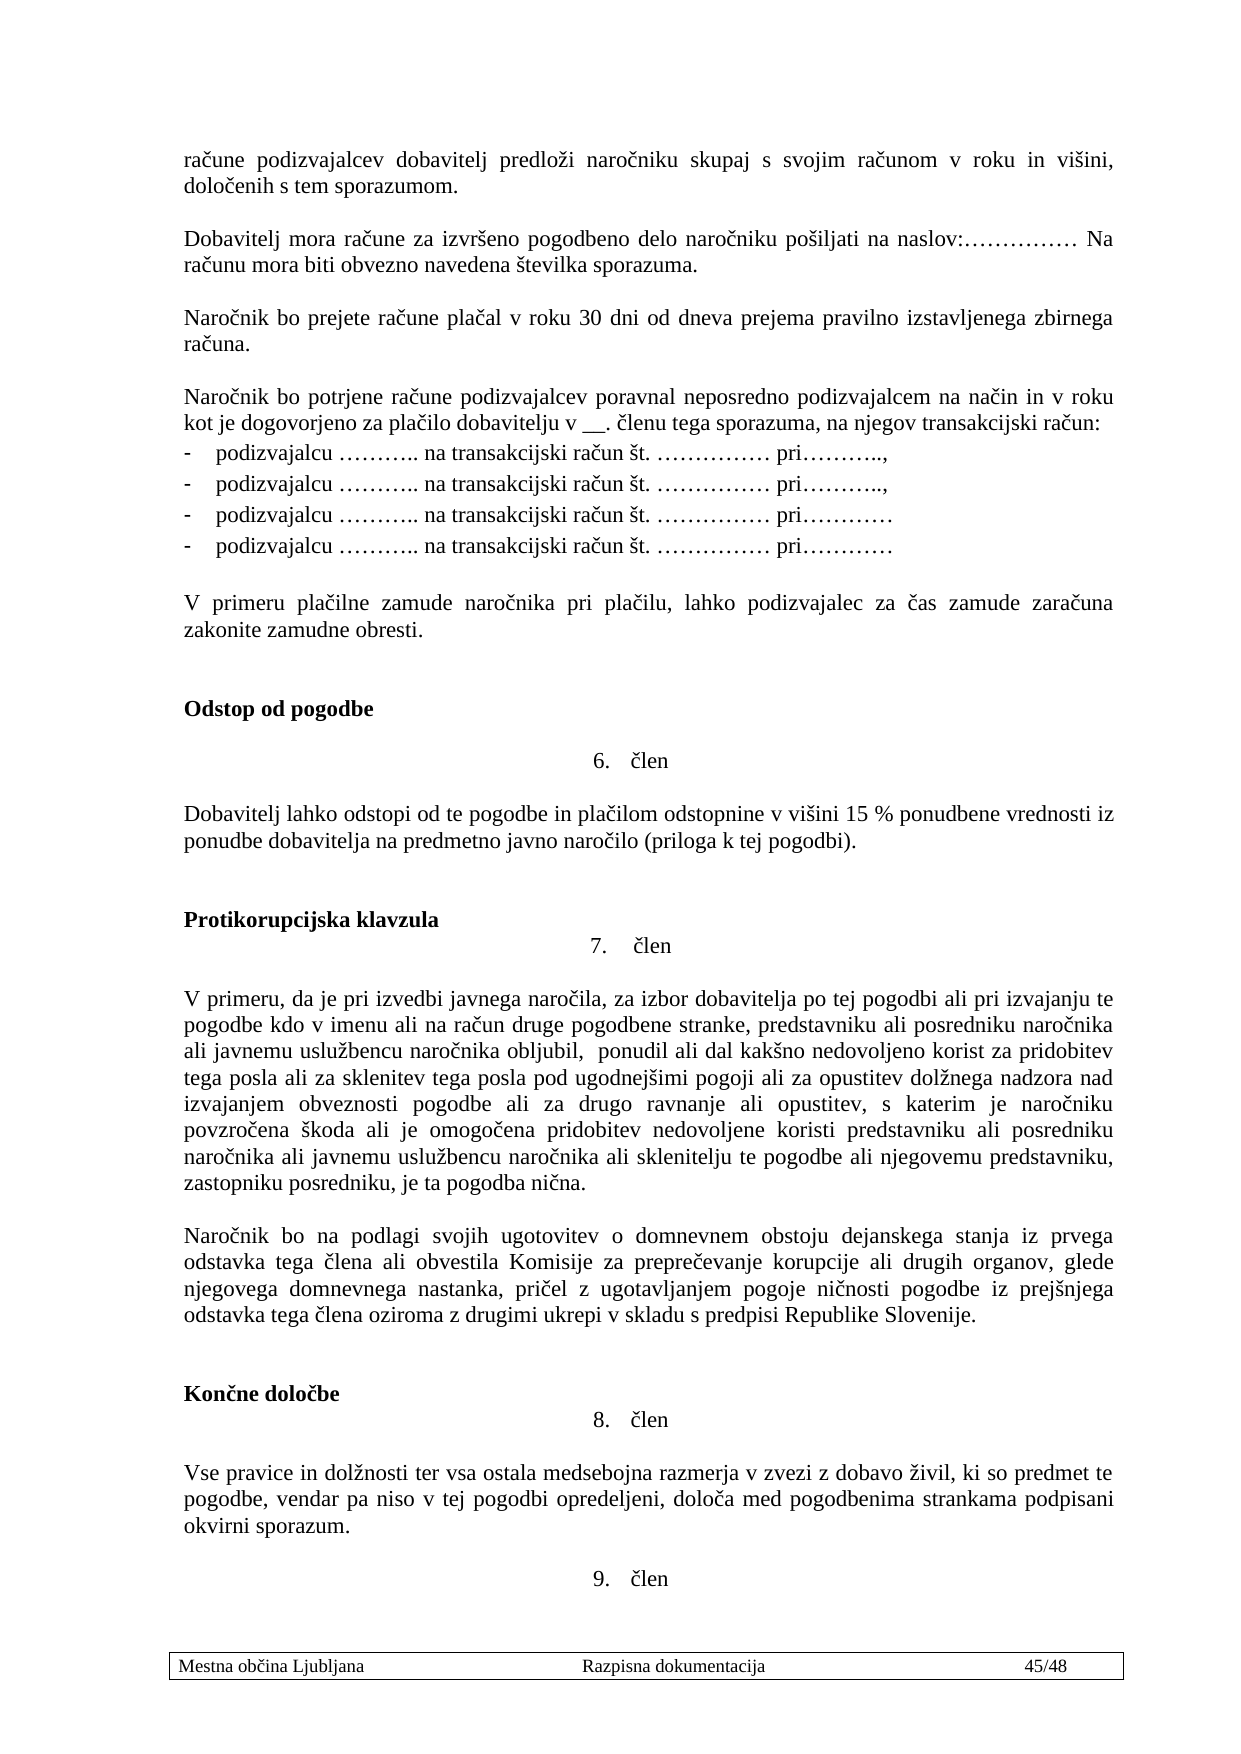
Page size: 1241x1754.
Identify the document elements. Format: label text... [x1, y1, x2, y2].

list člen [146, 1564, 1115, 1591]
list podizvajalcu ……….. na transakcijski račun št. …………… pri………… [184, 529, 1115, 561]
text Dobavitelj lahko odstopi od te pogodbe in plačilom odstopnine v višini 15 % ponudbene vrednosti iz ponudbe dobavitelja na predmetno javno naročilo (priloga k tej pogodbi). [184, 800, 1115, 853]
text Naročnik bo potrjene račune podizvajalcev poravnal neposredno podizvajalcem na način in v roku kot je dogovorjeno za plačilo dobavitelju v __. členu tega sporazuma, na njegov transakcijski račun: [184, 383, 1115, 436]
list člen [146, 1406, 1115, 1433]
list člen [146, 932, 1115, 958]
text Vse pravice in dolžnosti ter vsa ostala medsebojna razmerja v zvezi z dobavo živil, ki so predmet te pogodbe, vendar pa niso v tej pogodbi opredeljeni, določa med pogodbenima strankama podpisani okvirni sporazum. [184, 1459, 1115, 1538]
list podizvajalcu ……….. na transakcijski račun št. …………… pri……….., [184, 467, 1115, 498]
text Naročnik bo prejete račune plačal v roku 30 dni od dneva prejema pravilno izstavljenega zbirnega računa. [184, 304, 1115, 357]
text Odstop od pogodbe [184, 695, 1115, 721]
text Protikorupcijska klavzula [184, 906, 1115, 932]
text V primeru, da je pri izvedbi javnega naročila, za izbor dobavitelja po tej pogodbi ali pri izvajanju te pogodbe kdo v imenu ali na račun druge pogodbene stranke, predstavniku ali posredniku naročnika ali javnemu uslužbencu naročnika obljubil, ponudil ali dal kakšno nedovoljeno korist za pridobitev tega posla ali za sklenitev tega posla pod ugodnejšimi pogoji ali za opustitev dolžnega nadzora nad izvajanjem obveznosti pogodbe ali za drugo ravnanje ali opustitev, s katerim je naročniku povzročena škoda ali je omogočena pridobitev nedovoljene koristi predstavniku ali posredniku naročnika ali javnemu uslužbencu naročnika ali sklenitelju te pogodbe ali njegovemu predstavniku, zastopniku posredniku, je ta pogodba nična. [184, 985, 1115, 1196]
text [184, 146, 1115, 198]
text V primeru plačilne zamude naročnika pri plačilu, lahko podizvajalec za čas zamude zaračuna zakonite zamudne obresti. [184, 589, 1115, 642]
text Dobavitelj mora račune za izvršeno pogodbeno delo naročniku pošiljati na naslov:…………… Na računu mora biti obvezno navedena številka sporazuma. [184, 225, 1115, 278]
list Končne določbe [184, 1380, 1115, 1406]
text Naročnik bo na podlagi svojih ugotovitev o domnevnem obstoju dejanskega stanja iz prvega odstavka tega člena ali obvestila Komisije za preprečevanje korupcije ali drugih organov, glede njegovega domnevnega nastanka, pričel z ugotavljanjem pogoje ničnosti pogodbe iz prejšnjega odstavka tega člena oziroma z drugimi ukrepi v skladu s predpisi Republike Slovenije. [184, 1222, 1115, 1327]
list člen [146, 748, 1115, 774]
list podizvajalcu ……….. na transakcijski račun št. …………… pri………… [184, 498, 1115, 529]
list podizvajalcu ……….. na transakcijski račun št. …………… pri……….., [184, 436, 1115, 467]
